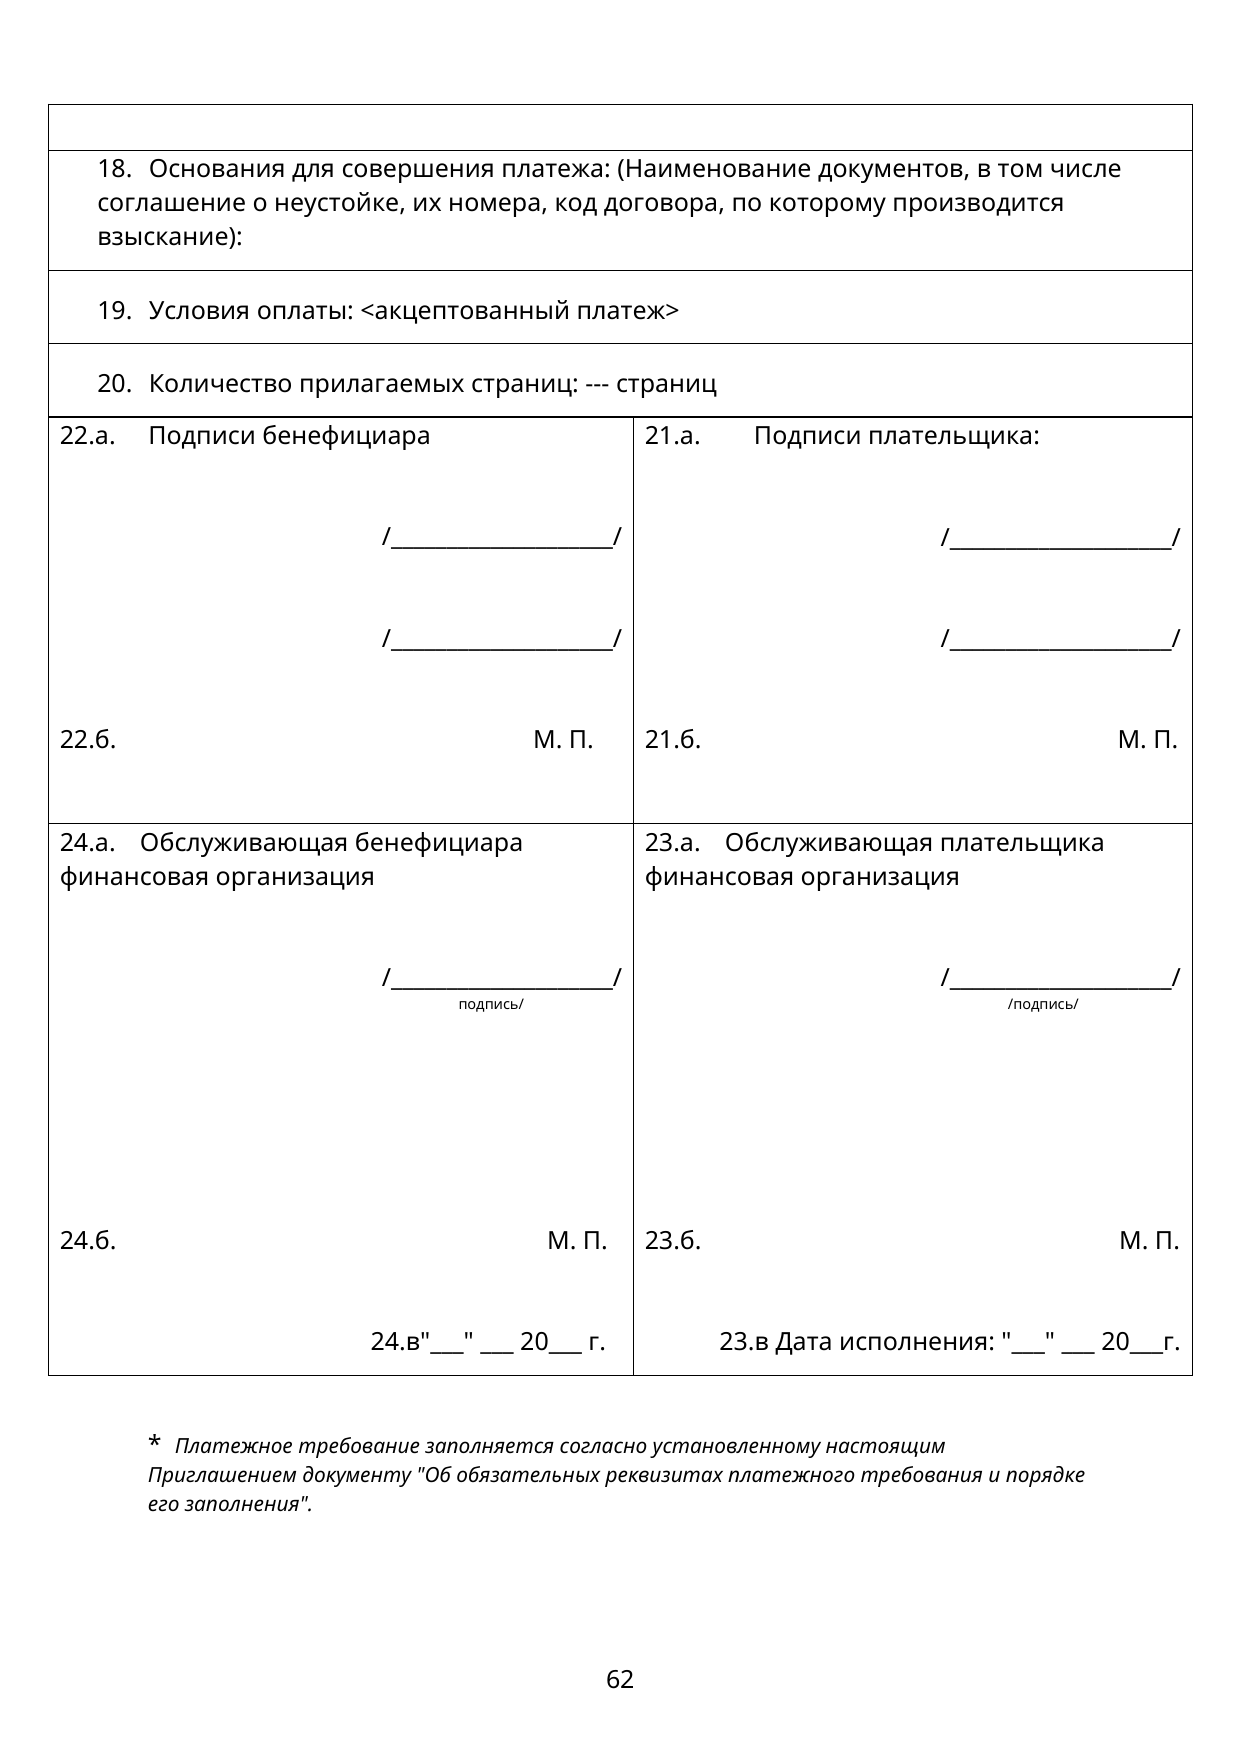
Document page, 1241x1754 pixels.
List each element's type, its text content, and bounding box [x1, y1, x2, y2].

table_cell 21.а. Подписи плательщика: /____________________/ /____________________/ 21.б. М. П. [634, 418, 1192, 823]
text * Платежное требование заполняется согласно установленному настоящим Приглашением документу "Об обязательных реквизитах платежного требования и порядке его заполнения". [148, 1426, 1092, 1517]
table_cell 22.а. Подписи бенефициара /____________________/ /____________________/ 22.б. М. П. [49, 418, 633, 823]
table_cell 24.б. М. П. 24.в"___" ___ 20___ г. [49, 1146, 633, 1375]
table_cell 23.б. М. П. 23.в Дата исполнения: "___" ___ 20___г. [634, 1146, 1192, 1375]
table_cell 19. Условия оплаты: <акцептованный платеж> [49, 271, 1192, 343]
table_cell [49, 105, 1192, 150]
table_cell 20. Количество прилагаемых страниц: --- страниц [49, 344, 1192, 416]
table_cell 18. Основания для совершения платежа: (Наименование документов, в том числе соглашение о неустойке, их номера, код договора, по которому производится взыскание): [49, 151, 1192, 270]
table_cell 24.а. Обслуживающая бенефициара финансовая организация /____________________/ подпись/ [49, 824, 633, 1146]
table_cell 23.а. Обслуживающая плательщика финансовая организация /____________________/ /подпись/ [634, 824, 1192, 1146]
